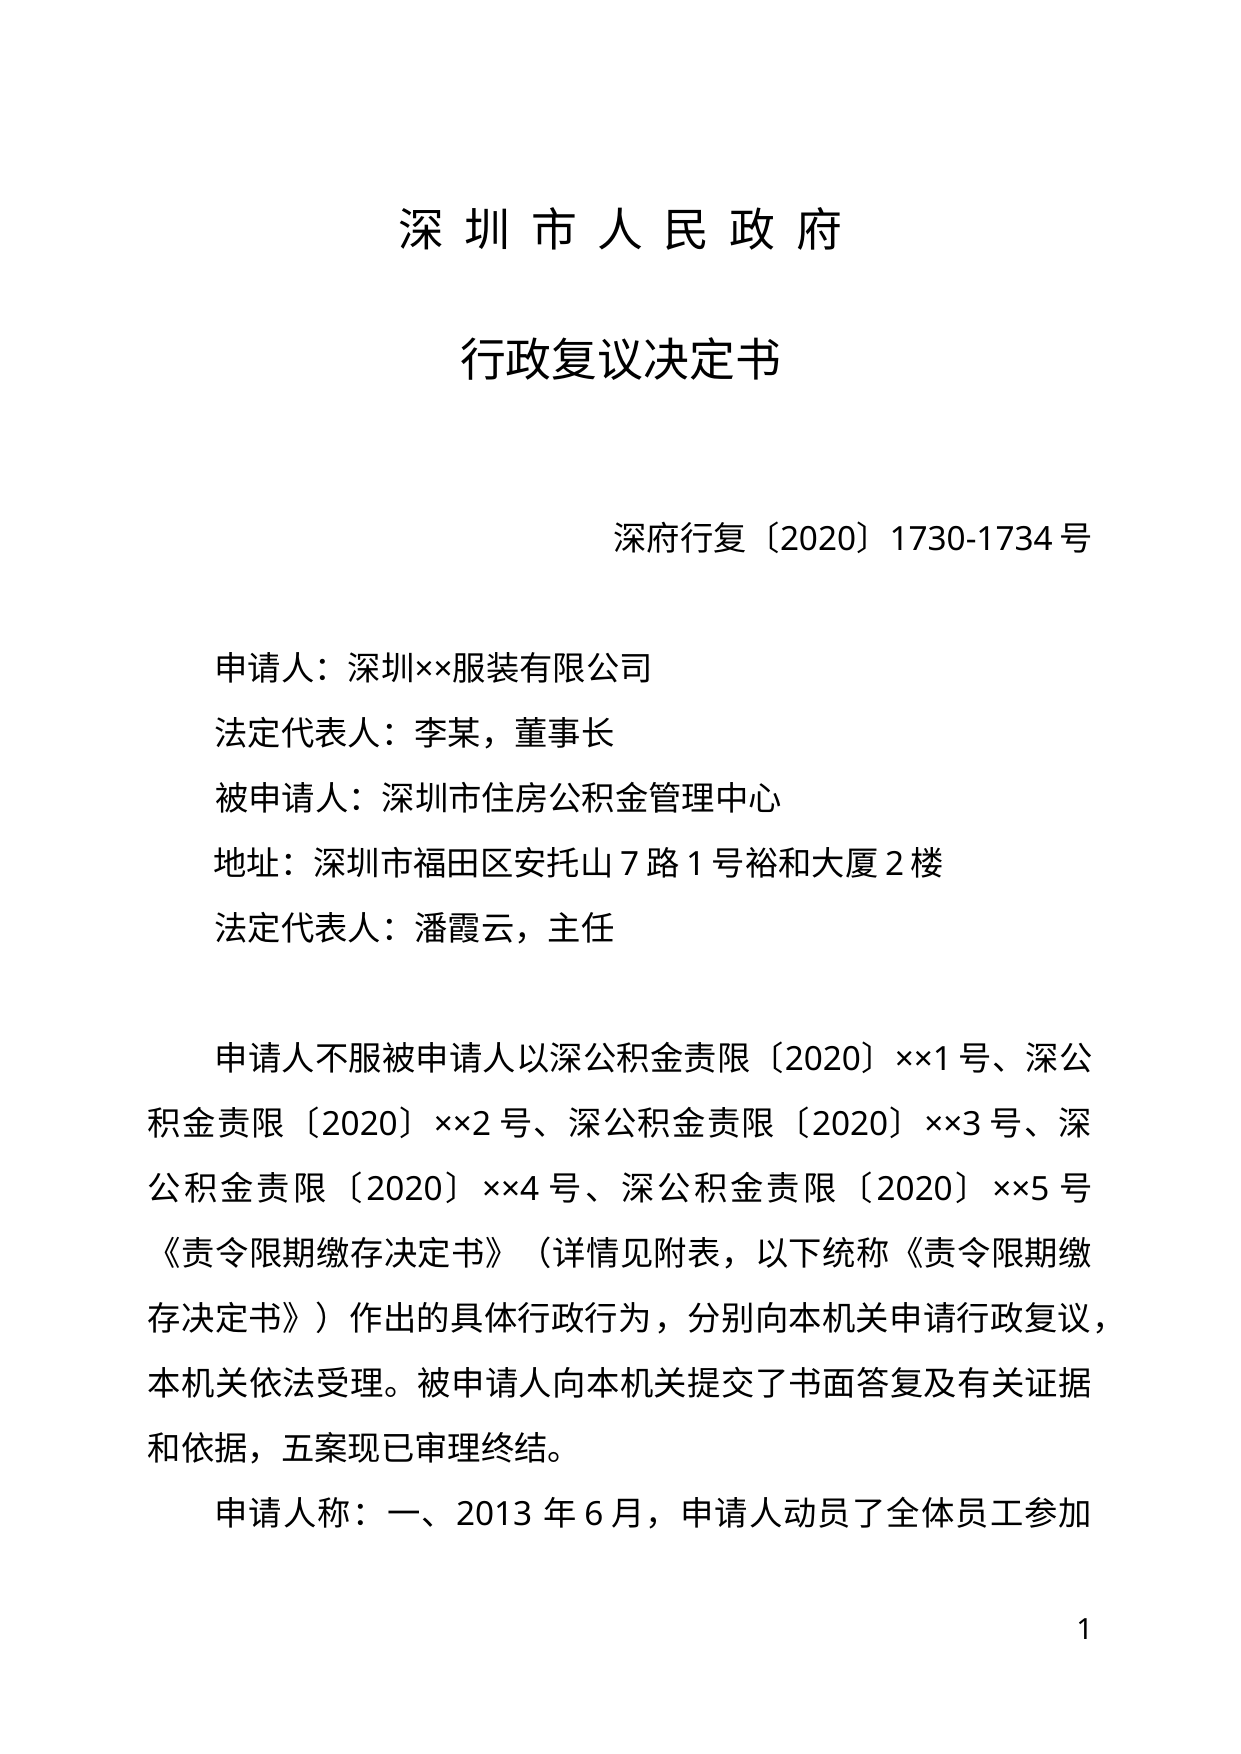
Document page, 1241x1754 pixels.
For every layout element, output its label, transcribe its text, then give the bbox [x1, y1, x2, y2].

text 法定代表人：李某，董事长 [148, 699, 1092, 764]
text 深 圳 市 人 民 政 府 [148, 178, 1092, 275]
text 法定代表人：潘霞云，主任 [148, 894, 1092, 959]
text 申请人：深圳××服装有限公司 [148, 634, 1092, 699]
text 申请人不服被申请人以深公积金责限〔2020〕××1号、深公积金责限〔2020〕××2号、深公积金责限〔2020〕××3号、深公积金责限〔2020〕××4号、深公积金责限〔2020〕××5号《责令限期缴存决定书》（详情见附表，以下统称《责令限期缴存决定书》）作出的具体行政行为，分别向本机关申请行政复议，本机关依法受理。被申请人向本机关提交了书面答复及有关证据和依据，五案现已审理终结。 [148, 1024, 1092, 1479]
text 地址：深圳市福田区安托山7路1号裕和大厦2楼 [148, 829, 1092, 894]
text 行政复议决定书 [148, 308, 1092, 406]
text 被申请人：深圳市住房公积金管理中心 [148, 764, 1092, 829]
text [148, 1479, 1092, 1544]
text 深府行复〔2020〕1730-1734号 [148, 504, 1092, 569]
